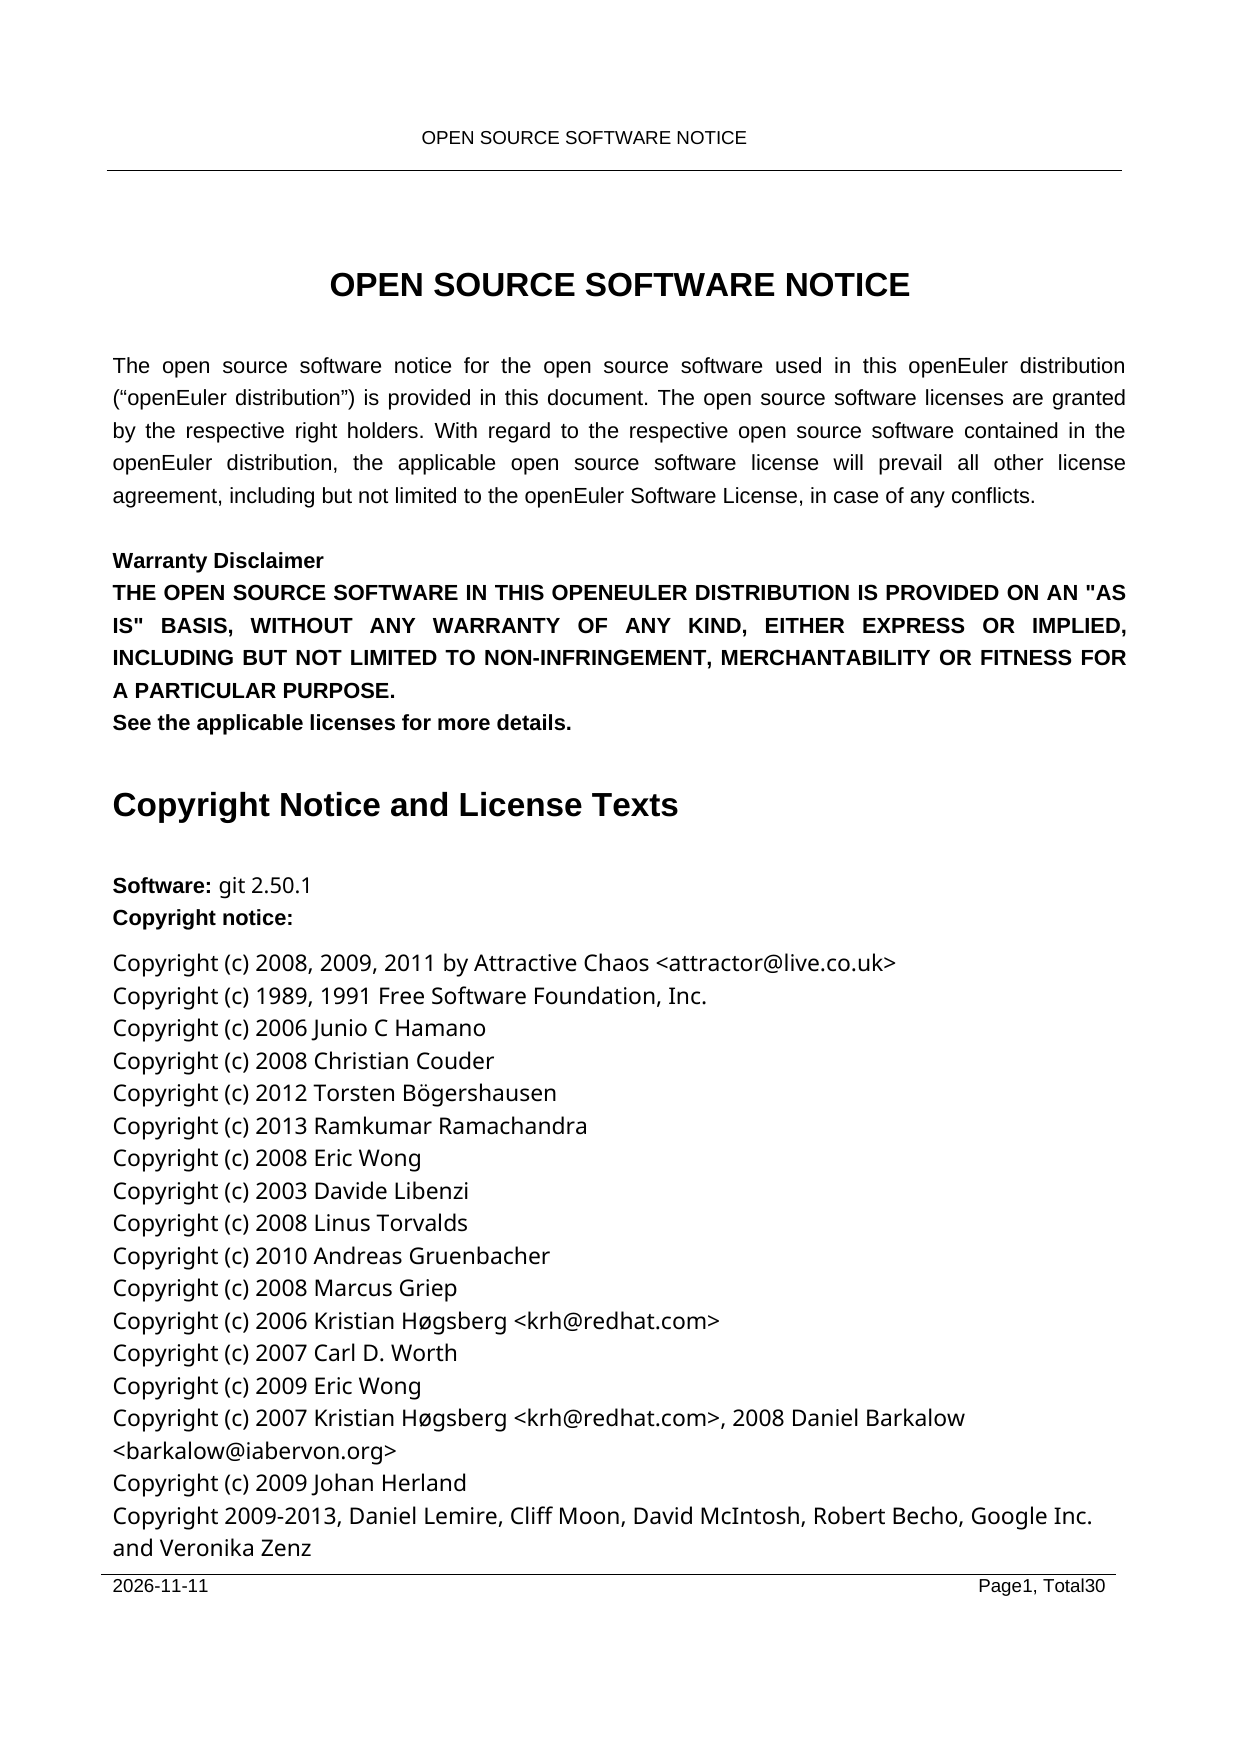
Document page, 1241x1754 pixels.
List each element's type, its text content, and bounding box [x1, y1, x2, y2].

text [112, 947, 1128, 1564]
text Copyright notice: [112, 901, 1128, 934]
text Warranty Disclaimer [112, 544, 1128, 576]
title Software: git 2.50.1 [112, 869, 1128, 901]
text THE OPEN SOURCE SOFTWARE IN THIS OPENEULER DISTRIBUTION IS PROVIDED ON AN "AS IS" BASIS, WITHOUT ANY WARRANTY OF ANY KIND, EITHER EXPRESS OR IMPLIED, INCLUDING BUT NOT LIMITED TO NON-INFRINGEMENT, MERCHANTABILITY OR FITNESS FOR A PARTICULAR PURPOSE. See the applicable licenses for more details. [112, 576, 1128, 739]
text OPEN SOURCE SOFTWARE NOTICE [112, 251, 1128, 316]
text Copyright Notice and License Texts [112, 771, 1128, 836]
text The open source software notice for the open source software used in this openEuler distribution (“openEuler distribution”) is provided in this document. The open source software licenses are granted by the respective right holders. With regard to the respective open source software contained in the openEuler distribution, the applicable open source software license will prevail all other license agreement, including but not limited to the openEuler Software License, in case of any conflicts. [112, 349, 1128, 511]
